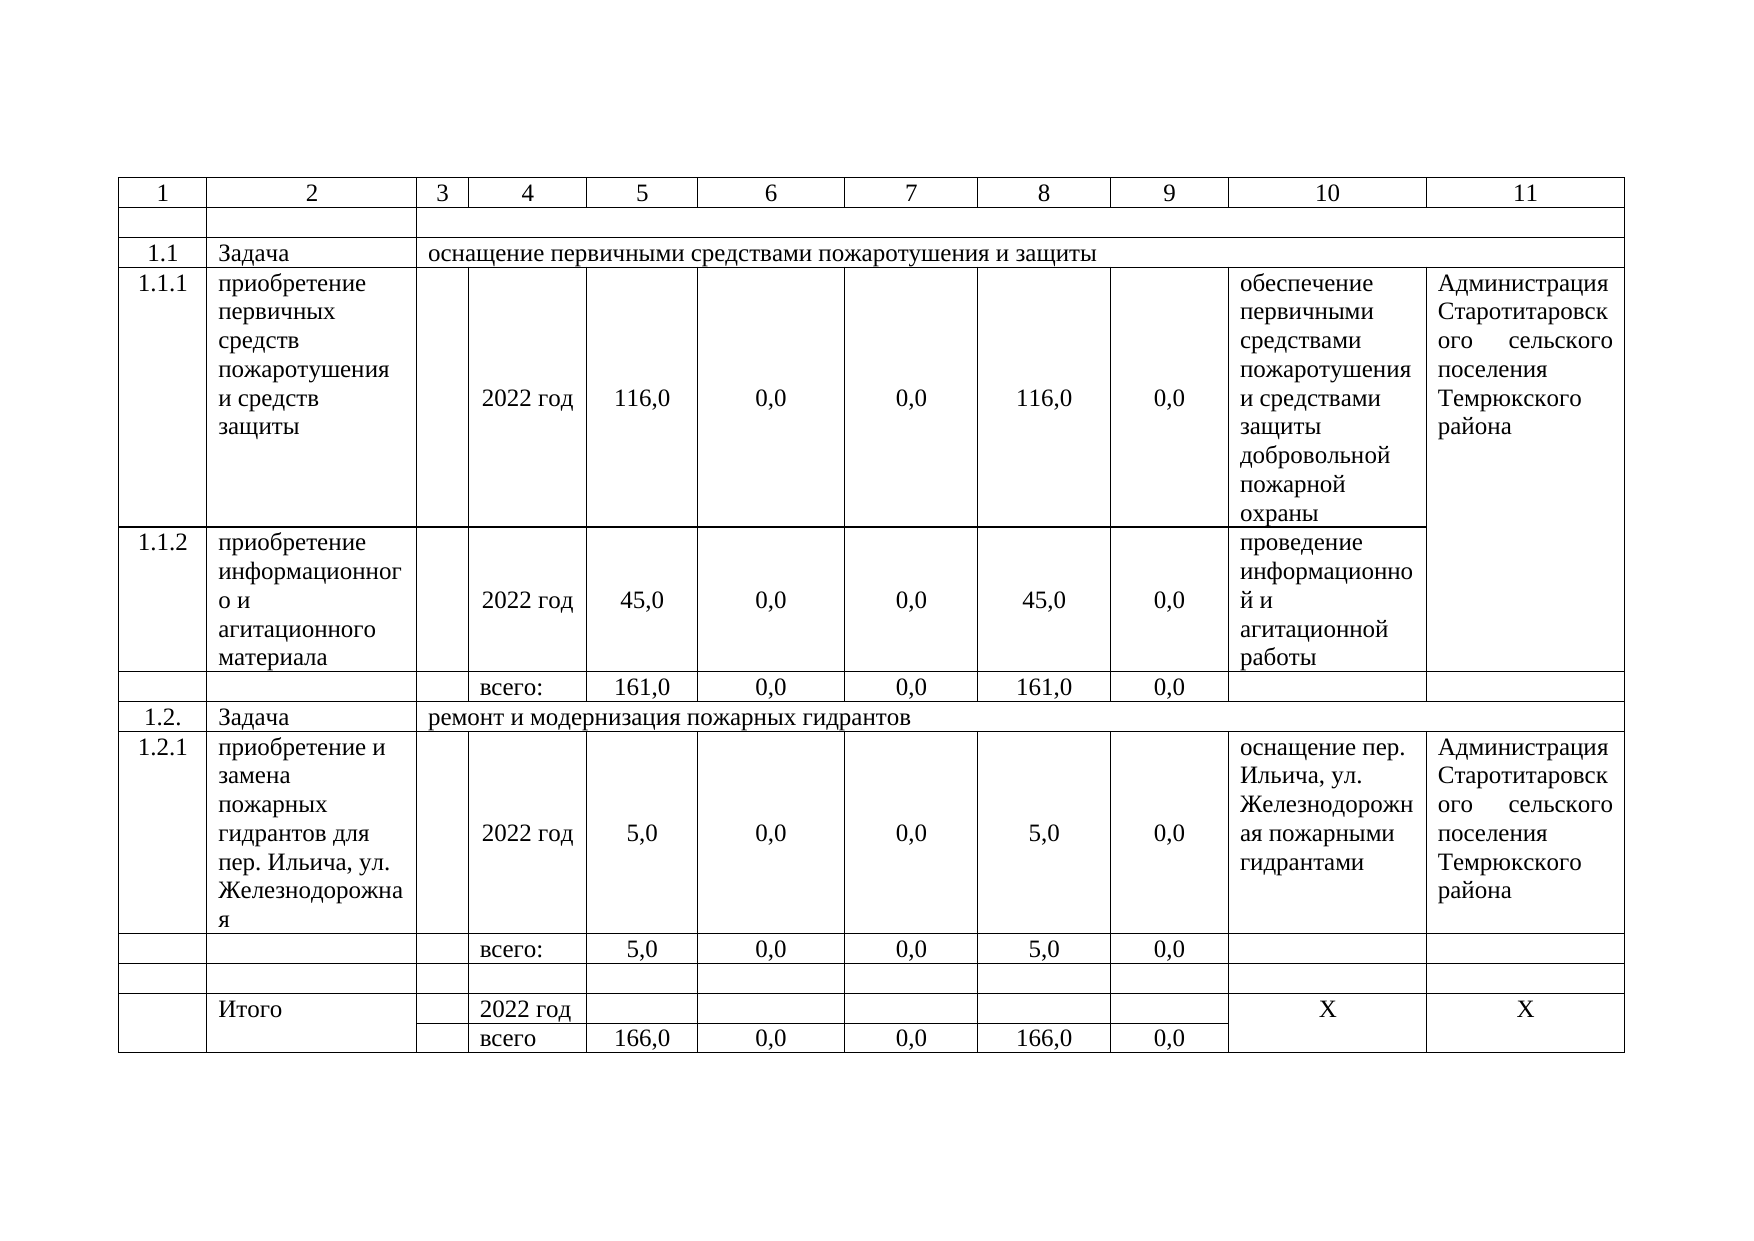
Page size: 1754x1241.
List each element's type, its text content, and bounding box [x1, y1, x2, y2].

table_header 6 [698, 178, 844, 207]
table_cell [1229, 964, 1426, 993]
table_cell 166,0 [587, 1024, 697, 1052]
table_cell 0,0 [1111, 1024, 1228, 1052]
table_cell [845, 964, 977, 993]
table_header 9 [1111, 178, 1228, 207]
table_cell Х [1427, 994, 1624, 1022]
table_cell 1.2. [119, 702, 206, 731]
table_cell 0,0 [698, 1024, 844, 1052]
table_cell 5,0 [978, 732, 1110, 933]
table_cell [1229, 672, 1426, 701]
table_cell 166,0 [978, 1024, 1110, 1052]
table_header 2 [207, 178, 416, 207]
table_cell [119, 994, 206, 1052]
table_cell [1111, 964, 1228, 993]
table_cell 45,0 [587, 528, 697, 671]
table_cell приобретение первичных средств пожаротушения и средств защиты [207, 268, 416, 526]
table_cell [207, 964, 416, 993]
table_cell проведение информационной и агитационной работы [1229, 528, 1426, 671]
table_cell [119, 964, 206, 993]
table_cell [978, 994, 1110, 1022]
table_cell [119, 672, 206, 701]
table_header 1 [119, 178, 206, 207]
table_cell [978, 964, 1110, 993]
table_cell 0,0 [845, 268, 977, 526]
table_cell 0,0 [1111, 672, 1228, 701]
table_cell [845, 994, 977, 1022]
table_cell Х [1229, 994, 1426, 1022]
table_cell Администрация Старотитаровского сельского поселения Темрюкского района [1427, 732, 1624, 933]
table_cell [698, 994, 844, 1022]
table_cell [1229, 934, 1426, 963]
table_cell 0,0 [845, 672, 977, 701]
table_cell 0,0 [1111, 268, 1228, 526]
table_cell 1.2.1 [119, 732, 206, 933]
table_header 11 [1427, 178, 1624, 207]
table_cell всего: [469, 672, 586, 701]
table_cell 0,0 [845, 1024, 977, 1052]
table_cell [417, 1024, 468, 1052]
table_cell 0,0 [845, 732, 977, 933]
table_cell 116,0 [978, 268, 1110, 526]
table_cell 1.1 [119, 238, 206, 267]
table_cell оснащение первичными средствами пожаротушения и защиты [417, 238, 1624, 267]
table_cell приобретение информационного и агитационного материала [207, 528, 416, 671]
table_cell Цель [207, 208, 416, 237]
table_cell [417, 208, 1624, 237]
table_cell [587, 994, 697, 1022]
table_cell всего [469, 1024, 586, 1052]
table_cell 0,0 [845, 934, 977, 963]
table_header 4 [469, 178, 586, 207]
table_cell [587, 964, 697, 993]
table_cell [207, 934, 416, 963]
table_header 8 [978, 178, 1110, 207]
table_cell [469, 964, 586, 993]
table_cell 1.1.1 [119, 268, 206, 526]
table_cell [417, 732, 468, 933]
table_header 10 [1229, 178, 1426, 207]
table_cell [1427, 964, 1624, 993]
table_cell [417, 994, 468, 1022]
table_cell 0,0 [698, 934, 844, 963]
table_cell приобретение и замена пожарных гидрантов для пер. Ильича, ул. Железнодорожная [207, 732, 416, 933]
table_cell Задача [207, 702, 416, 731]
table_cell всего: [469, 934, 586, 963]
table_header 5 [587, 178, 697, 207]
table_cell [417, 528, 468, 671]
table_cell 116,0 [587, 268, 697, 526]
table_cell Администрация Старотитаровского сельского поселения Темрюкского района [1427, 268, 1624, 671]
table_cell 0,0 [698, 672, 844, 701]
table_cell 2022 год [469, 268, 586, 526]
table_cell [417, 964, 468, 993]
table_cell [119, 934, 206, 963]
table_cell [1427, 672, 1624, 701]
table_cell [698, 964, 844, 993]
table_cell 1.1.2 [119, 528, 206, 671]
table_cell 2022 год [469, 732, 586, 933]
table_cell [1427, 1023, 1624, 1052]
table_cell 1 [119, 208, 206, 237]
table_cell 2022 год [469, 528, 586, 671]
table_cell ремонт и модернизация пожарных гидрантов [417, 702, 1624, 731]
table_cell 0,0 [698, 528, 844, 671]
table_cell 0,0 [1111, 934, 1228, 963]
table_cell Задача [207, 238, 416, 267]
table_cell 5,0 [587, 934, 697, 963]
table_header 7 [845, 178, 977, 207]
table_cell 0,0 [1111, 528, 1228, 671]
table_cell [1111, 994, 1228, 1022]
table_cell 0,0 [698, 732, 844, 933]
table_cell [417, 672, 468, 701]
table_cell [1427, 934, 1624, 963]
table_cell 5,0 [587, 732, 697, 933]
table_cell 0,0 [845, 528, 977, 671]
table_cell [1229, 1023, 1426, 1052]
table_cell [417, 934, 468, 963]
table_cell Итого [207, 994, 416, 1052]
table_cell [417, 268, 468, 526]
table_cell [207, 672, 416, 701]
table_header 3 [417, 178, 468, 207]
table_cell 45,0 [978, 528, 1110, 671]
table_cell обеспечение первичными средствами пожаротушения и средствами защиты добровольной пожарной охраны [1229, 268, 1426, 526]
table_cell 161,0 [978, 672, 1110, 701]
table_cell 161,0 [587, 672, 697, 701]
table_cell 0,0 [698, 268, 844, 526]
table_cell 5,0 [978, 934, 1110, 963]
table_cell оснащение пер. Ильича, ул. Железнодорожная пожарными гидрантами [1229, 732, 1426, 933]
table_cell 2022 год [469, 994, 586, 1022]
table_cell 0,0 [1111, 732, 1228, 933]
